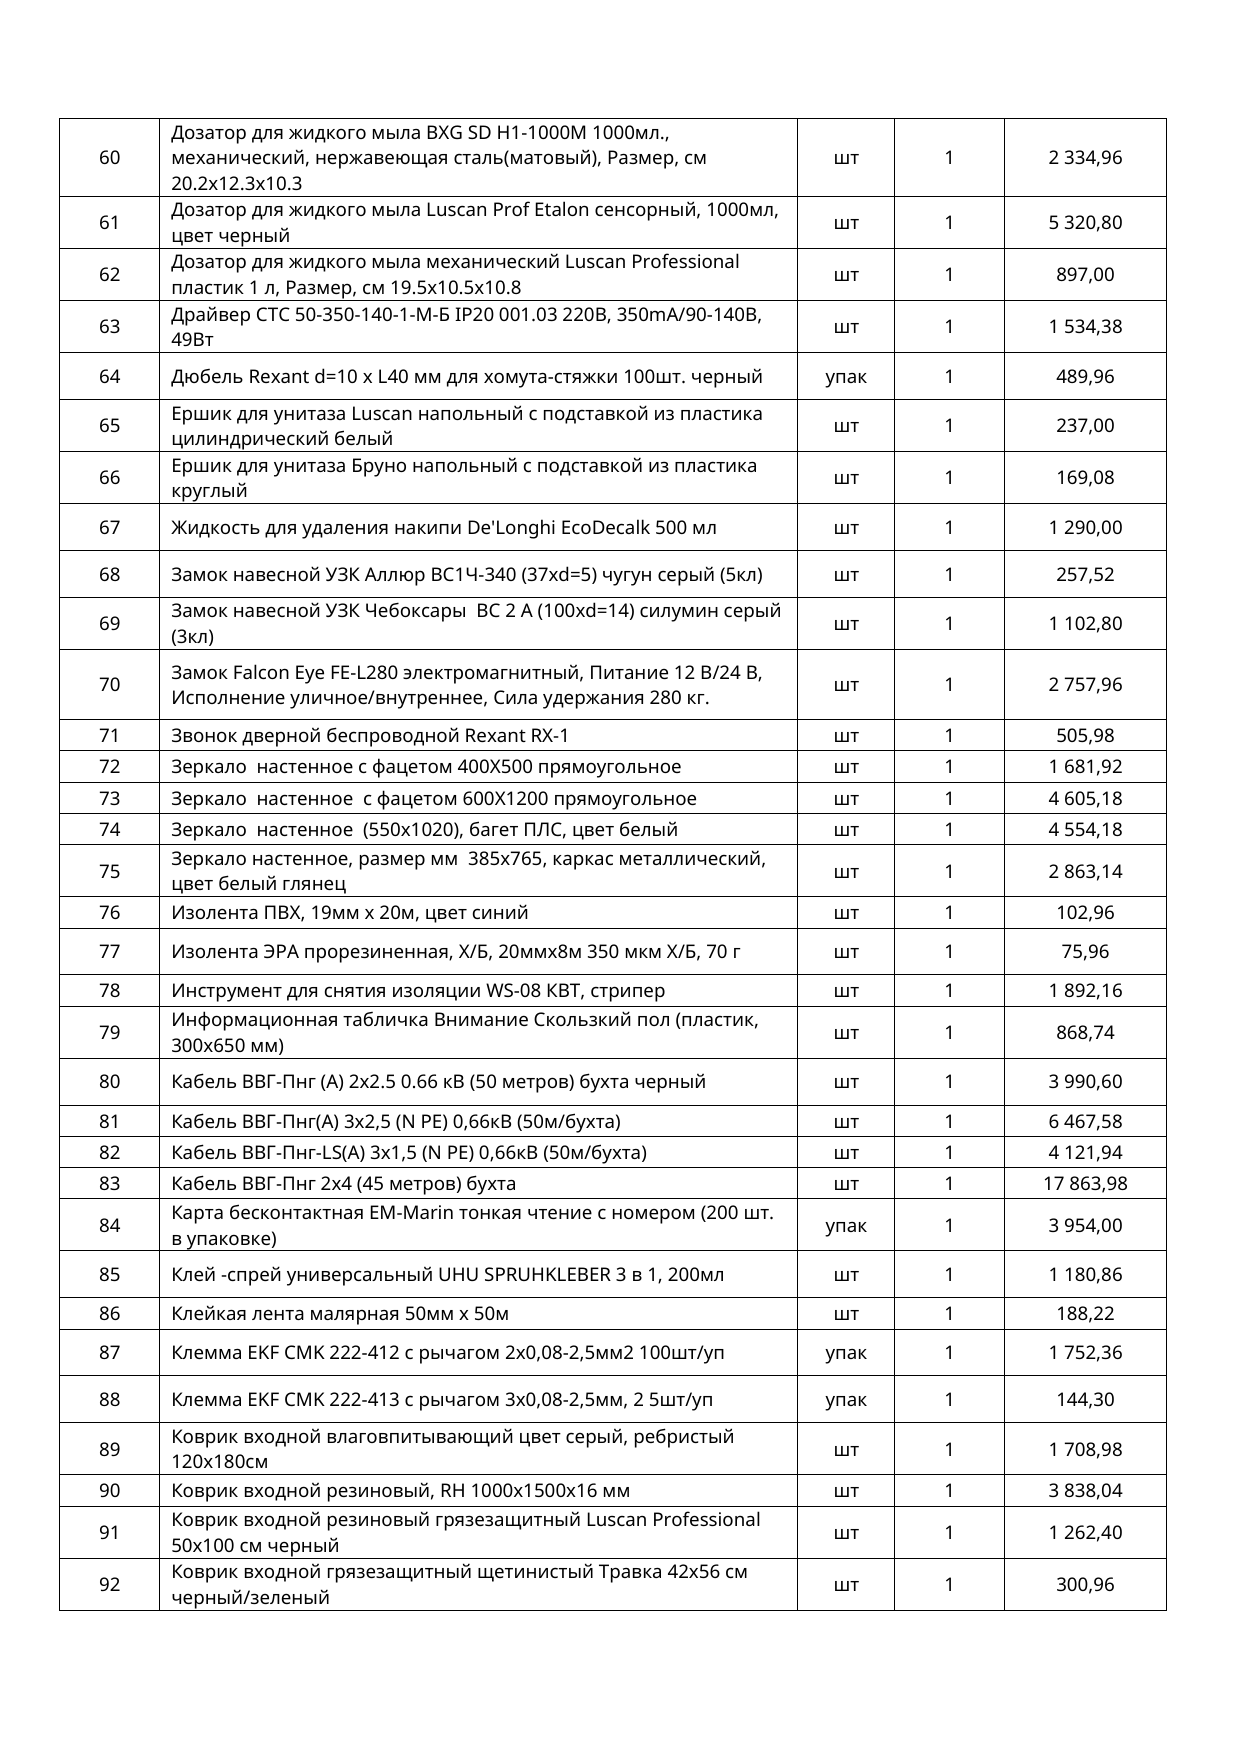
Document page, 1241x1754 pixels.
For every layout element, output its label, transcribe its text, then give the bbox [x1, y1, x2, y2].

table_cell шт [798, 751, 894, 782]
table_cell 1 [895, 1376, 1004, 1422]
table_cell 1 [895, 119, 1004, 196]
table_cell упак [798, 1199, 894, 1250]
table_cell 1 180,86 [1005, 1251, 1166, 1297]
table_cell Замок Falcon Eye FE-L280 электромагнитный, Питание 12 В/24 В, Исполнение уличное/внутреннее, Сила удержания 280 кг. [160, 650, 797, 719]
table_cell шт [798, 1007, 894, 1058]
table_cell Изолента ПВХ, 19мм х 20м, цвет синий [160, 897, 797, 927]
table_cell 70 [60, 650, 159, 719]
table_cell 188,22 [1005, 1298, 1166, 1328]
table_cell шт [798, 650, 894, 719]
table_cell 69 [60, 598, 159, 649]
table_cell 1 [895, 845, 1004, 896]
table_cell 1 [895, 1199, 1004, 1250]
table_cell шт [798, 1106, 894, 1136]
table_cell 1 [895, 751, 1004, 782]
table_cell шт [798, 845, 894, 896]
table_cell упак [798, 1330, 894, 1375]
table_cell шт [798, 929, 894, 974]
table_cell 102,96 [1005, 897, 1166, 927]
table_cell 77 [60, 929, 159, 974]
table_cell 1 892,16 [1005, 975, 1166, 1006]
table_cell 1 [895, 1423, 1004, 1474]
table_cell 4 121,94 [1005, 1137, 1166, 1167]
table_cell шт [798, 975, 894, 1006]
table_cell Замок навесной УЗК Чебоксары ВС 2 А (100xd=14) силумин серый (3кл) [160, 598, 797, 649]
table_cell 87 [60, 1330, 159, 1375]
table_cell 144,30 [1005, 1376, 1166, 1422]
table_cell 76 [60, 897, 159, 927]
table_cell 4 554,18 [1005, 814, 1166, 844]
table_cell 60 [60, 119, 159, 196]
table_cell 1 [895, 551, 1004, 597]
table_cell Ершик для унитаза Luscan напольный с подставкой из пластика цилиндрический белый [160, 400, 797, 451]
table_cell 1 [895, 1059, 1004, 1104]
table_cell 489,96 [1005, 353, 1166, 399]
table_cell шт [798, 119, 894, 196]
table_cell 65 [60, 400, 159, 451]
table_cell шт [798, 598, 894, 649]
table_cell 1 [895, 720, 1004, 750]
table_cell шт [798, 1507, 894, 1558]
table_cell 1 681,92 [1005, 751, 1166, 782]
table_cell 237,00 [1005, 400, 1166, 451]
table_cell 1 [895, 1330, 1004, 1375]
table_cell 1 752,36 [1005, 1330, 1166, 1375]
table_cell шт [798, 504, 894, 550]
table_cell 1 708,98 [1005, 1423, 1166, 1474]
table_cell шт [798, 1475, 894, 1506]
table_cell 1 [895, 598, 1004, 649]
table_cell 1 [895, 1168, 1004, 1198]
table_cell Дозатор для жидкого мыла Luscan Prof Etalon сенсорный, 1000мл, цвет черный [160, 197, 797, 248]
table_cell 79 [60, 1007, 159, 1058]
table_cell 66 [60, 452, 159, 503]
table_cell 85 [60, 1251, 159, 1297]
table_cell 84 [60, 1199, 159, 1250]
table_cell Зеркало настенное с фацетом 600Х1200 прямоугольное [160, 783, 797, 813]
table_cell шт [798, 897, 894, 927]
table_cell шт [798, 1423, 894, 1474]
table_cell шт [798, 1137, 894, 1167]
table_cell 61 [60, 197, 159, 248]
table_cell 2 757,96 [1005, 650, 1166, 719]
table_cell 4 605,18 [1005, 783, 1166, 813]
table_cell Информационная табличка Внимание Скользкий пол (пластик, 300х650 мм) [160, 1007, 797, 1058]
table_cell Изолента ЭРА прорезиненная, Х/Б, 20ммx8м 350 мкм Х/Б, 70 г [160, 929, 797, 974]
table_cell 62 [60, 249, 159, 300]
table_cell шт [798, 400, 894, 451]
table_cell 74 [60, 814, 159, 844]
table_cell Клей -спрей универсальный UHU SPRUHKLEBER 3 в 1, 200мл [160, 1251, 797, 1297]
table_cell 169,08 [1005, 452, 1166, 503]
table_cell 1 [895, 1559, 1004, 1610]
table_cell 89 [60, 1423, 159, 1474]
table_cell 6 467,58 [1005, 1106, 1166, 1136]
table_cell 257,52 [1005, 551, 1166, 597]
table_cell 2 863,14 [1005, 845, 1166, 896]
table_cell Кабель ВВГ-Пнг(А) 3х2,5 (N PE) 0,66кВ (50м/бухта) [160, 1106, 797, 1136]
table_cell шт [798, 1251, 894, 1297]
table_cell Кабель ВВГ-Пнг (А) 2x2.5 0.66 кВ (50 метров) бухта черный [160, 1059, 797, 1104]
table_cell 78 [60, 975, 159, 1006]
table_cell 72 [60, 751, 159, 782]
table_cell Драйвер СТС 50-350-140-1-М-Б IP20 001.03 220В, 350mA/90-140В, 49Вт [160, 301, 797, 352]
table_cell 17 863,98 [1005, 1168, 1166, 1198]
table_cell 1 [895, 897, 1004, 927]
table_cell 1 [895, 1475, 1004, 1506]
table_cell 64 [60, 353, 159, 399]
table_cell 86 [60, 1298, 159, 1328]
table_cell Замок навесной УЗК Аллюр ВС1Ч-340 (37xd=5) чугун серый (5кл) [160, 551, 797, 597]
table_cell 1 [895, 650, 1004, 719]
table_cell Коврик входной резиновый грязезащитный Luscan Professional 50х100 см черный [160, 1507, 797, 1558]
table_cell 3 838,04 [1005, 1475, 1166, 1506]
table_cell Коврик входной грязезащитный щетинистый Травка 42х56 см черный/зеленый [160, 1559, 797, 1610]
table_cell шт [798, 249, 894, 300]
table_cell 88 [60, 1376, 159, 1422]
table_cell 1 [895, 1137, 1004, 1167]
table_cell 1 [895, 197, 1004, 248]
table_cell Карта бесконтактная EM-Marin тонкая чтение с номером (200 шт. в упаковке) [160, 1199, 797, 1250]
table_cell Зеркало настенное (550x1020), багет ПЛС, цвет белый [160, 814, 797, 844]
table_cell 75,96 [1005, 929, 1166, 974]
table_cell 3 954,00 [1005, 1199, 1166, 1250]
table_cell 897,00 [1005, 249, 1166, 300]
table_cell 1 [895, 400, 1004, 451]
table_cell 1 [895, 1007, 1004, 1058]
table_cell 1 [895, 814, 1004, 844]
table_cell 67 [60, 504, 159, 550]
table_cell 1 [895, 353, 1004, 399]
table_cell 91 [60, 1507, 159, 1558]
table_cell Клемма EKF CMK 222-413 с рычагом 3х0,08-2,5мм, 2 5шт/уп [160, 1376, 797, 1422]
table_cell 1 290,00 [1005, 504, 1166, 550]
table_cell Дозатор для жидкого мыла механический Luscan Professional пластик 1 л, Размер, см 19.5x10.5x10.8 [160, 249, 797, 300]
table_cell упак [798, 353, 894, 399]
table_cell Дюбель Rexant d=10 х L40 мм для хомута-стяжки 100шт. черный [160, 353, 797, 399]
table_cell 1 [895, 975, 1004, 1006]
table_cell Зеркало настенное с фацетом 400Х500 прямоугольное [160, 751, 797, 782]
table_cell 1 [895, 301, 1004, 352]
table_cell 90 [60, 1475, 159, 1506]
table_cell 5 320,80 [1005, 197, 1166, 248]
table_cell шт [798, 452, 894, 503]
table_cell 1 [895, 249, 1004, 300]
table_cell 1 [895, 1106, 1004, 1136]
table_cell 1 102,80 [1005, 598, 1166, 649]
table_cell 83 [60, 1168, 159, 1198]
table_cell Клемма EKF CMK 222-412 с рычагом 2х0,08-2,5мм2 100шт/уп [160, 1330, 797, 1375]
table_cell 63 [60, 301, 159, 352]
table_cell 505,98 [1005, 720, 1166, 750]
table_cell 1 534,38 [1005, 301, 1166, 352]
table_cell шт [798, 783, 894, 813]
table_cell 92 [60, 1559, 159, 1610]
table_cell 71 [60, 720, 159, 750]
table_cell шт [798, 1559, 894, 1610]
table_cell Инструмент для снятия изоляции WS-08 КВТ, стрипер [160, 975, 797, 1006]
table_cell 1 [895, 452, 1004, 503]
table_cell Ершик для унитаза Бруно напольный с подставкой из пластика круглый [160, 452, 797, 503]
table_cell Коврик входной влаговпитывающий цвет серый, ребристый 120х180см [160, 1423, 797, 1474]
table_cell 1 [895, 1298, 1004, 1328]
table_cell шт [798, 814, 894, 844]
table_cell шт [798, 1168, 894, 1198]
table_cell Дозатор для жидкого мыла BXG SD H1-1000М 1000мл., механический, нержавеющая сталь(матовый), Размер, см 20.2x12.3x10.3 [160, 119, 797, 196]
table_cell 1 [895, 504, 1004, 550]
table_cell упак [798, 1376, 894, 1422]
table_cell Кабель ВВГ-Пнг 2х4 (45 метров) бухта [160, 1168, 797, 1198]
table_cell 75 [60, 845, 159, 896]
table_cell Зеркало настенное, размер мм 385x765, каркас металлический, цвет белый глянец [160, 845, 797, 896]
table_cell Кабель ВВГ-Пнг-LS(А) 3х1,5 (N PE) 0,66кВ (50м/бухта) [160, 1137, 797, 1167]
table_cell 300,96 [1005, 1559, 1166, 1610]
table_cell 1 262,40 [1005, 1507, 1166, 1558]
table_cell 1 [895, 929, 1004, 974]
table_cell 73 [60, 783, 159, 813]
table_cell 2 334,96 [1005, 119, 1166, 196]
table_cell шт [798, 1298, 894, 1328]
table_cell Коврик входной резиновый, RH 1000x1500х16 мм [160, 1475, 797, 1506]
table_cell шт [798, 551, 894, 597]
table_cell Звонок дверной беспроводной Rexant RX-1 [160, 720, 797, 750]
table_cell Жидкость для удаления накипи De'Longhi EcoDecalk 500 мл [160, 504, 797, 550]
table_cell 80 [60, 1059, 159, 1104]
table_cell шт [798, 1059, 894, 1104]
table_cell 1 [895, 1251, 1004, 1297]
table_cell 1 [895, 783, 1004, 813]
table_cell шт [798, 301, 894, 352]
table_cell 82 [60, 1137, 159, 1167]
table_cell 3 990,60 [1005, 1059, 1166, 1104]
table_cell 68 [60, 551, 159, 597]
table_cell 1 [895, 1507, 1004, 1558]
table_cell Клейкая лента малярная 50мм х 50м [160, 1298, 797, 1328]
table_cell 868,74 [1005, 1007, 1166, 1058]
table_cell шт [798, 197, 894, 248]
table_cell шт [798, 720, 894, 750]
table_cell 81 [60, 1106, 159, 1136]
